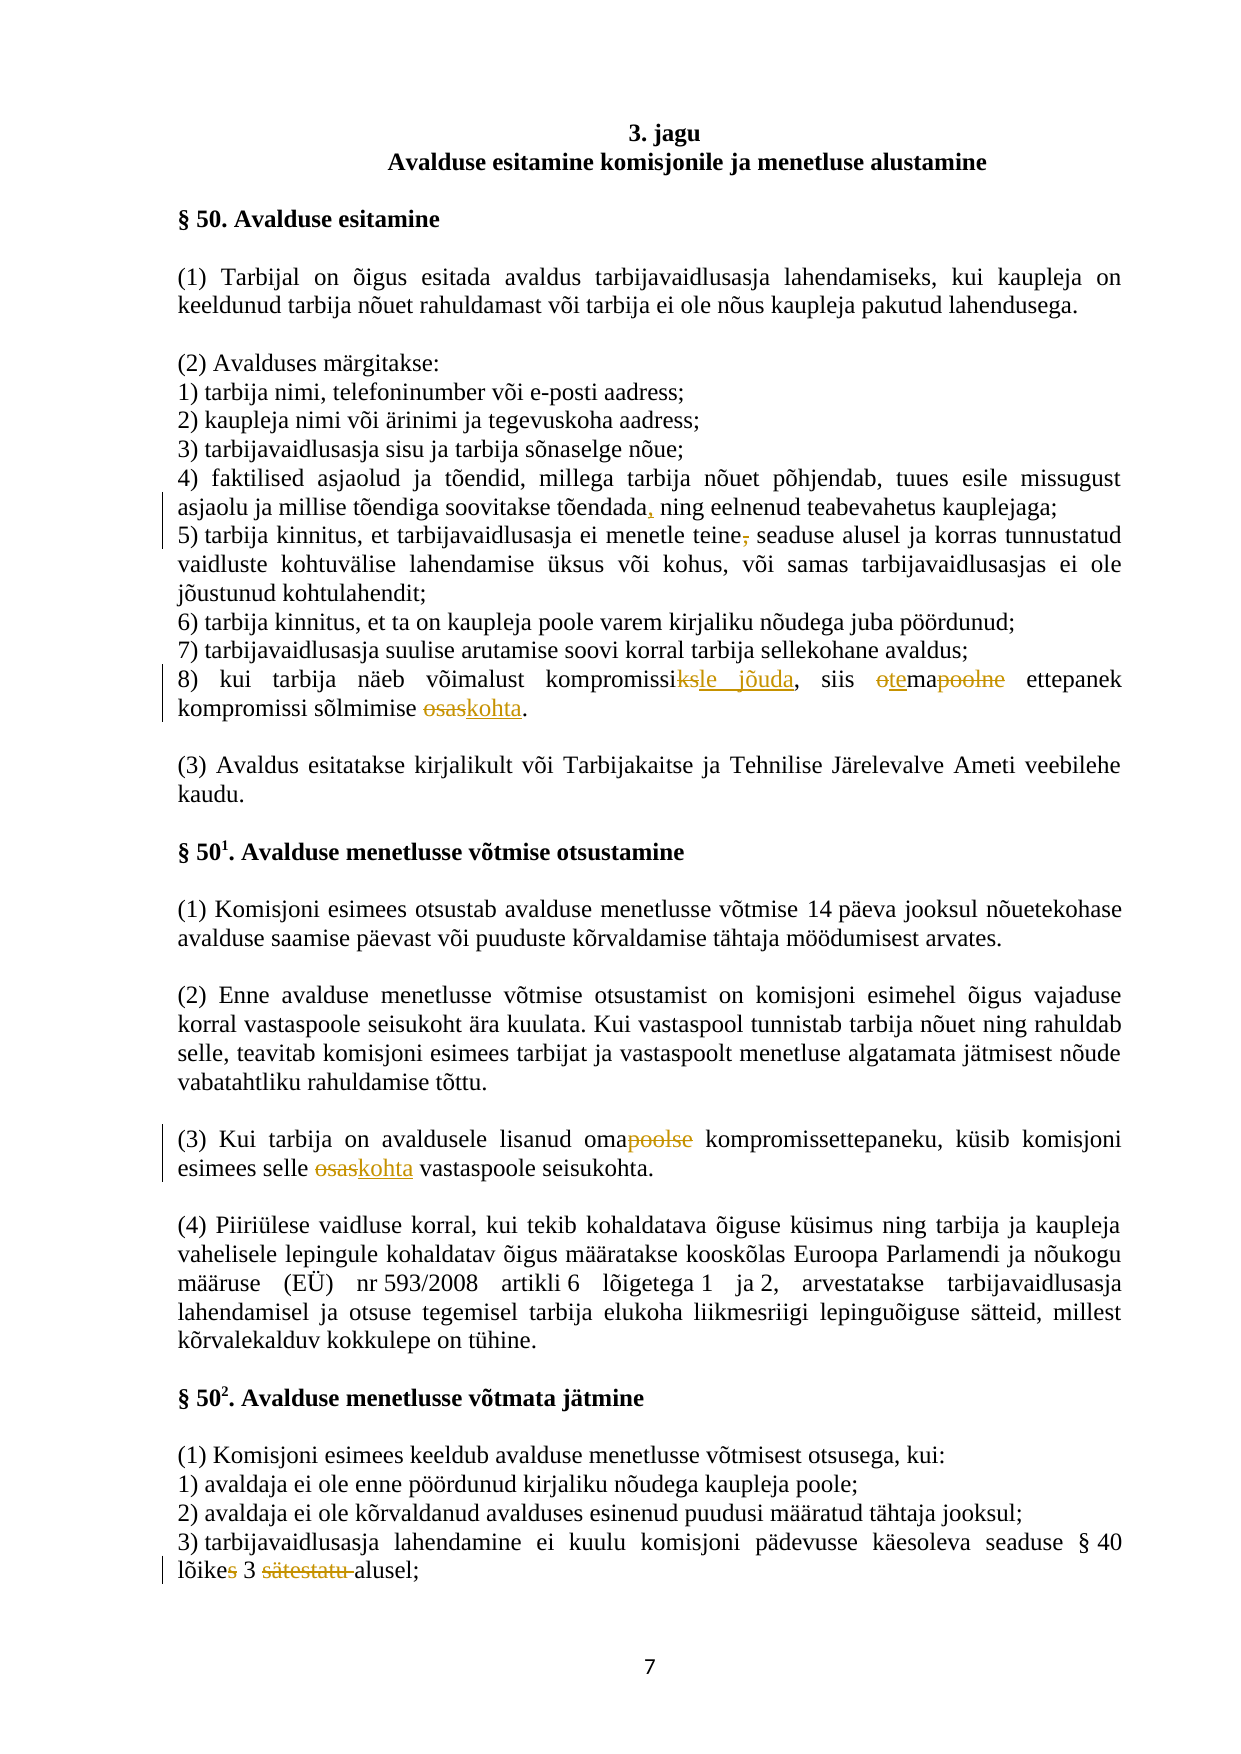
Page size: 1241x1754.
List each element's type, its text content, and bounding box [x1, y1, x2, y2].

text 2) kaupleja nimi või ärinimi ja tegevuskoha aadress; [177, 406, 1122, 434]
list Avalduse esitamine komisjonile ja menetluse alustamine [252, 147, 1122, 176]
text (2) Avalduses märgitakse: [177, 348, 1122, 377]
text 1) avaldaja ei ole enne pöördunud kirjaliku nõudega kaupleja poole; [177, 1469, 1122, 1498]
text (1) Komisjoni esimees keeldub avalduse menetlusse võtmisest otsusega, kui: [177, 1441, 1122, 1469]
text 3) tarbijavaidlusasja lahendamine ei kuulu komisjoni pädevusse käesoleva seaduse § 40 lõike 3 alusel; [177, 1527, 1122, 1584]
text (3) Avaldus esitatakse kirjalikult või Tarbijakaitse ja Tehnilise Järelevalve Ameti veebilehe kaudu. [177, 751, 1122, 808]
text 3. jagu [207, 118, 1122, 147]
text § 502. Avalduse menetlusse võtmata jätmine [177, 1383, 1122, 1412]
text (4) Piiriülese vaidluse korral, kui tekib kohaldatava õiguse küsimus ning tarbija ja kaupleja vahelisele lepingule kohaldatav õigus määratakse kooskõlas Euroopa Parlamendi ja nõukogu määruse (EÜ) nr 593/2008 artikli 6 lõigetega 1 ja 2, arvestatakse tarbijavaidlusasja lahendamisel ja otsuse tegemisel tarbija elukoha liikmesriigi lepinguõiguse sätteid, millest kõrvalekalduv kokkulepe on tühine. [177, 1211, 1122, 1354]
text (2) Enne avalduse menetlusse võtmise otsustamist on komisjoni esimehel õigus vajaduse korral vastaspoole seisukoht ära kuulata. Kui vastaspool tunnistab tarbija nõuet ning rahuldab selle, teavitab komisjoni esimees tarbijat ja vastaspoolt menetluse algatamata jätmisest nõude vabatahtliku rahuldamise tõttu. [177, 981, 1122, 1096]
text (1) Komisjoni esimees otsustab avalduse menetlusse võtmise 14 päeva jooksul nõuetekohase avalduse saamise päevast või puuduste kõrvaldamise tähtaja möödumisest arvates. [177, 894, 1122, 952]
text § 50. Avalduse esitamine [177, 204, 1122, 233]
text 7) tarbijavaidlusasja suulise arutamise soovi korral tarbija sellekohane avaldus; [177, 636, 1122, 664]
text 1) tarbija nimi, telefoninumber või e-posti aadress; [177, 377, 1122, 406]
text 3) tarbijavaidlusasja sisu ja tarbija sõnaselge nõue; [177, 434, 1122, 463]
text 5) tarbija kinnitus, et tarbijavaidlusasja ei menetle teine seaduse alusel ja korras tunnustatud vaidluste kohtuvälise lahendamise üksus või kohus, või samas tarbijavaidlusasjas ei ole jõustunud kohtulahendit; [177, 521, 1122, 607]
text (3) Kui tarbija on avaldusele lisanud oma kompromissettepaneku, küsib komisjoni esimees selle vastaspoole seisukohta. [177, 1124, 1122, 1182]
text 2) avaldaja ei ole kõrvaldanud avalduses esinenud puudusi määratud tähtaja jooksul; [177, 1498, 1122, 1527]
text 6) tarbija kinnitus, et ta on kaupleja poole varem kirjaliku nõudega juba pöördunud; [177, 607, 1122, 636]
text 4) faktilised asjaolud ja tõendid, millega tarbija nõuet põhjendab, tuues esile missugust asjaolu ja millise tõendiga soovitakse tõendada ning eelnenud teabevahetus kauplejaga; [177, 463, 1122, 521]
text § 501. Avalduse menetlusse võtmise otsustamine [177, 837, 1122, 866]
text 8) kui tarbija näeb võimalust kompromissi, siis ma ettepanek kompromissi sõlmimise . [177, 664, 1122, 722]
text (1) Tarbijal on õigus esitada avaldus tarbijavaidlusasja lahendamiseks, kui kaupleja on keeldunud tarbija nõuet rahuldamast või tarbija ei ole nõus kaupleja pakutud lahendusega. [177, 262, 1122, 319]
